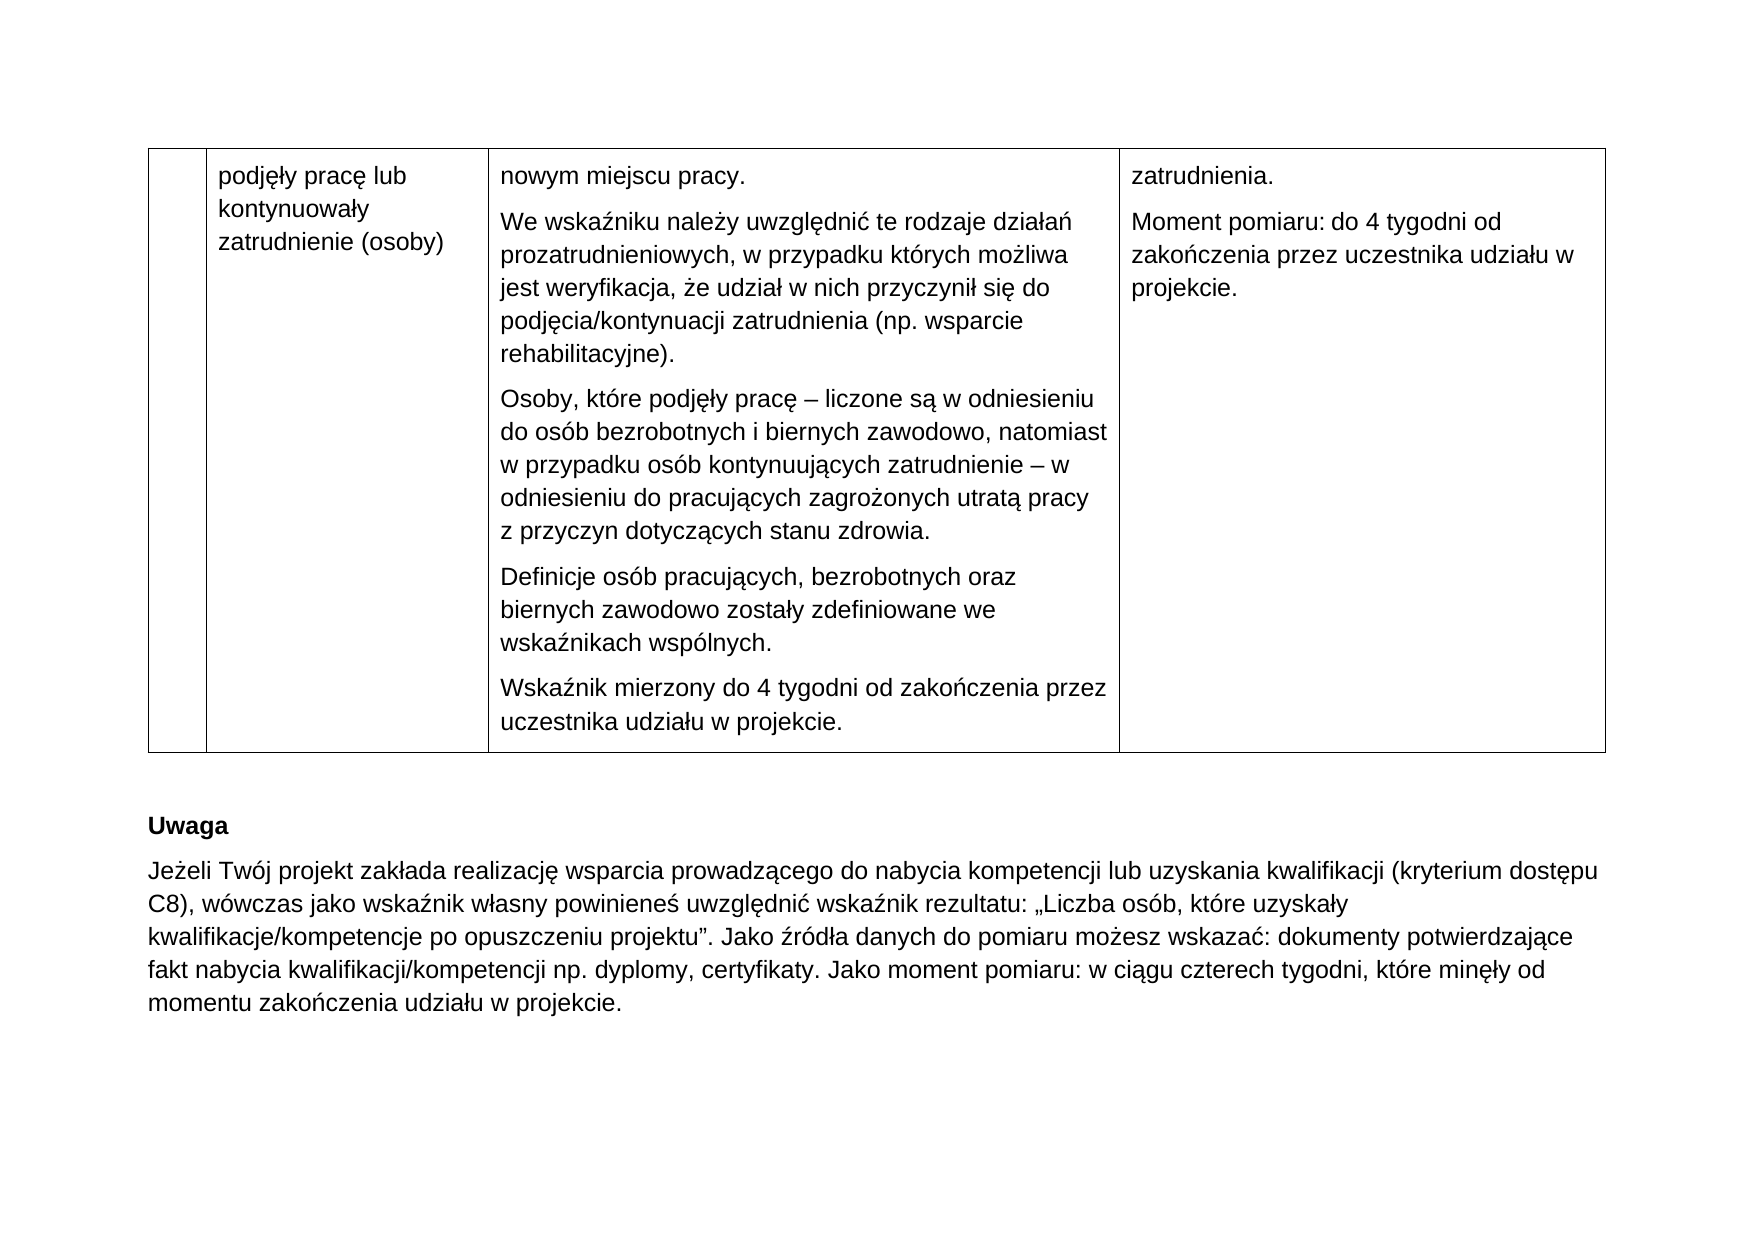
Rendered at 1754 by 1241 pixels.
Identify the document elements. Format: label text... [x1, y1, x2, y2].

text Jeżeli Twój projekt zakłada realizację wsparcia prowadzącego do nabycia kompetencji lub uzyskania kwalifikacji (kryterium dostępu C8), wówczas jako wskaźnik własny powinieneś uwzględnić wskaźnik rezultatu: „Liczba osób, które uzyskały kwalifikacje/kompetencje po opuszczeniu projektu”. Jako źródła danych do pomiaru możesz wskazać: dokumenty potwierdzające fakt nabycia kwalifikacji/kompetencji np. dyplomy, certyfikaty. Jako moment pomiaru: w ciągu czterech tygodni, które minęły od momentu zakończenia udziału w projekcie. [148, 856, 1606, 1017]
text Uwaga [148, 811, 1606, 839]
table_cell 1. [149, 149, 206, 752]
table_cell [1120, 149, 1605, 752]
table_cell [489, 149, 1119, 752]
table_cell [207, 149, 488, 752]
